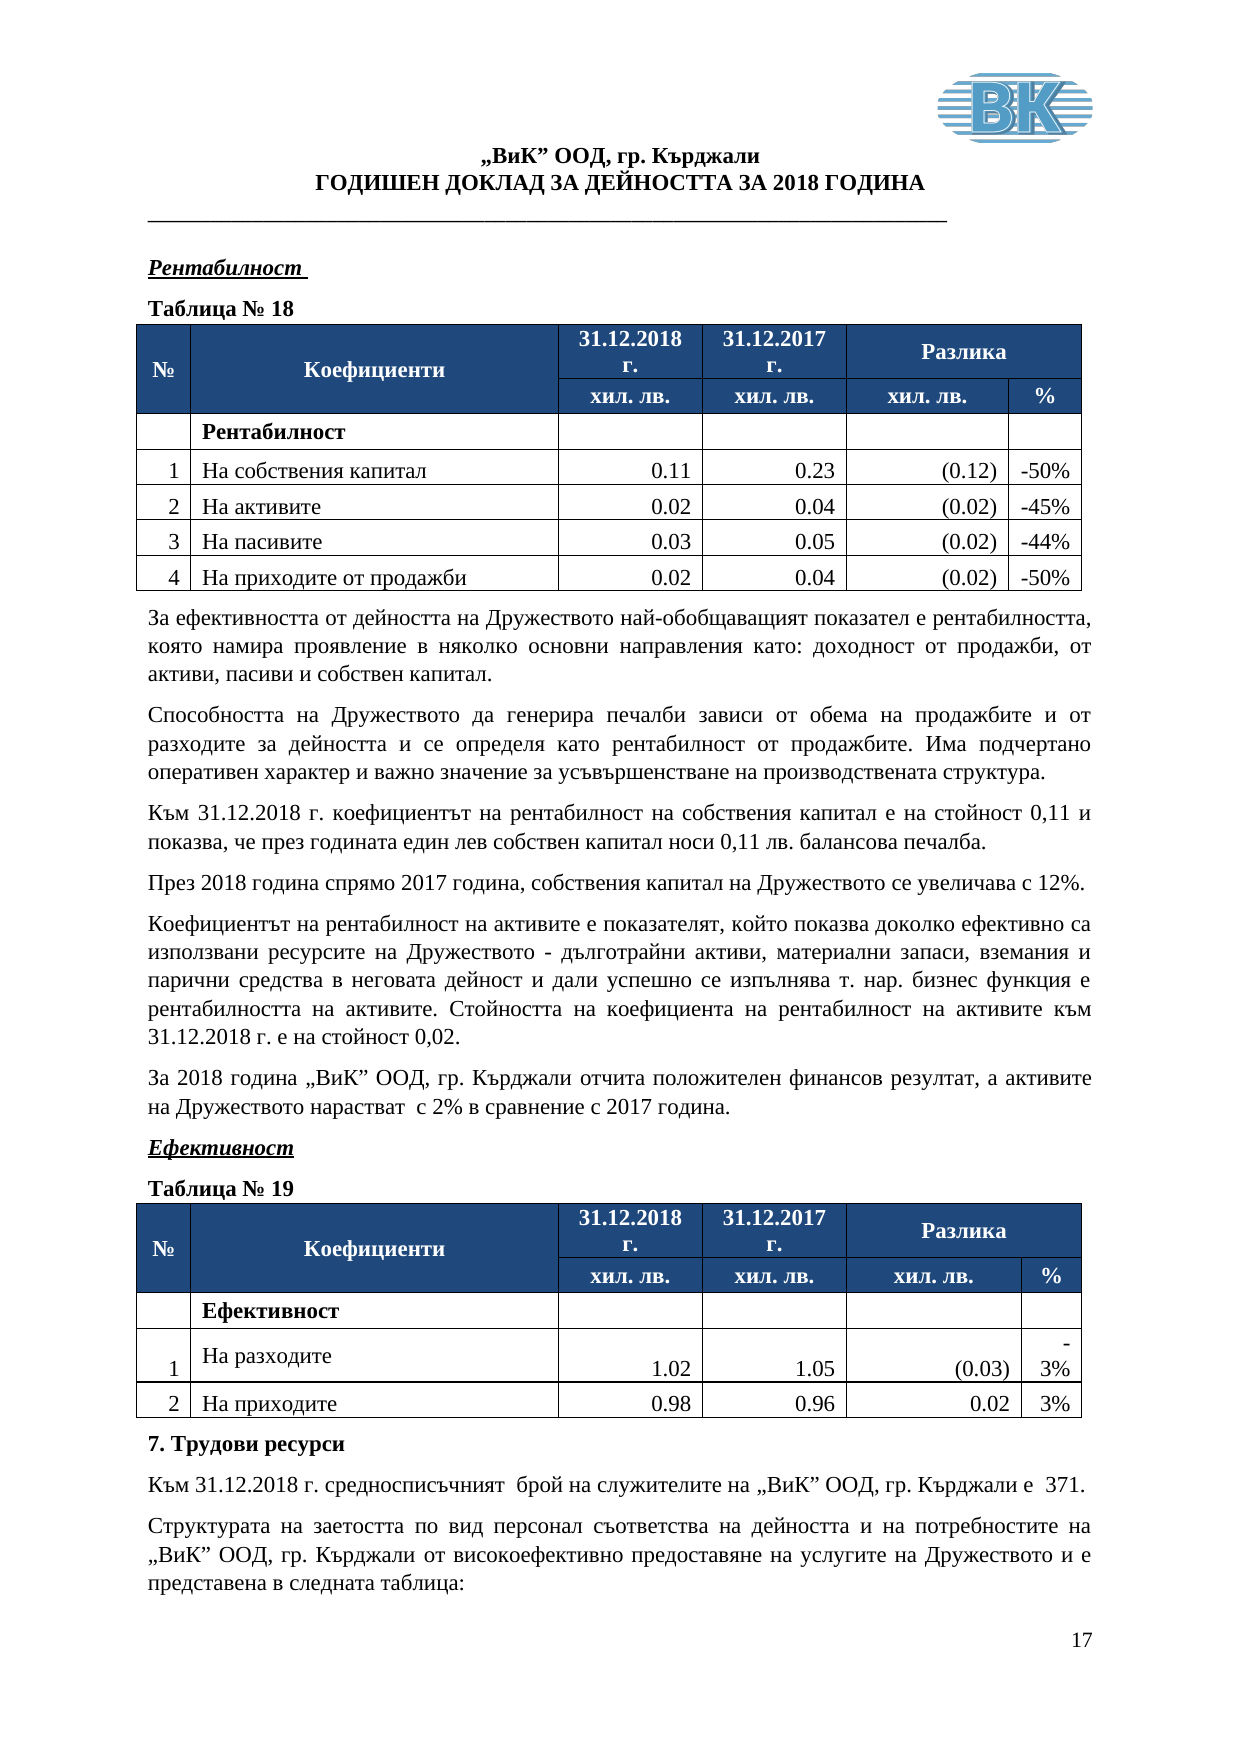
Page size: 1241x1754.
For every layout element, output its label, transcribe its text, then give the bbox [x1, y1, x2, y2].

table_cell [559, 1293, 702, 1328]
table_header 31.12.2018 г. [559, 325, 702, 378]
picture [937, 73, 1093, 143]
text За ефективността от дейността на Дружеството най-обобщаващият показател е рентабилността, която намира проявление в няколко основни направления като: доходност от продажби, от активи, пасиви и собствен капитал. [148, 604, 1093, 687]
text Коефициентът на рентабилност на активите е показателят, който показва доколко ефективно са използвани ресурсите на Дружеството - дълготрайни активи, материални запаси, вземания и парични средства в неговата дейност и дали успешно се изпълнява т. нар. бизнес функция е рентабилността на активите. Стойността на коефициента на рентабилност на активите към 31.12.2018 г. е на стойност 0,02. [148, 909, 1093, 1050]
table_cell 1.05 [703, 1329, 846, 1381]
table_cell 0.98 [559, 1383, 702, 1417]
table_cell 0.02 [559, 485, 702, 519]
table_cell 1.02 [559, 1329, 702, 1381]
table_cell На пасивите [191, 520, 558, 555]
table_cell 3 [137, 520, 190, 555]
table_cell На приходите [191, 1383, 558, 1417]
table_cell хил. лв. [703, 379, 846, 413]
table_cell -50% [1009, 556, 1081, 590]
text Способността на Дружеството да генерира печалби зависи от обема на продажбите и от разходите за дейността и се определя като рентабилност от продажбите. Има подчертано оперативен характер и важно значение за усъвършенстване на производствената структура. [148, 701, 1093, 785]
table_cell 2 [137, 485, 190, 519]
table_cell 0.04 [703, 485, 846, 519]
table_cell 0.04 [703, 556, 846, 590]
table_cell -50% [1009, 450, 1081, 484]
table_cell 3% [1022, 1383, 1081, 1417]
text 7. Трудови ресурси [148, 1430, 1093, 1457]
table_cell (0.02) [847, 520, 1008, 555]
table_cell 0.02 [847, 1383, 1021, 1417]
table_cell 4 [137, 556, 190, 590]
table_cell 0.03 [559, 520, 702, 555]
table_cell [1022, 1293, 1081, 1328]
table_cell 0.96 [703, 1383, 846, 1417]
table_cell На разходите [191, 1329, 558, 1381]
table_cell 0.02 [559, 556, 702, 590]
text За 2018 година „ВиК” ООД, гр. Кърджали отчита положителен финансов резултат, а активите на Дружеството нарастват с 2% в сравнение с 2017 година. [148, 1064, 1093, 1119]
table_cell -45% [1009, 485, 1081, 519]
table_cell хил. лв. [847, 1258, 1021, 1292]
table_header № [137, 325, 190, 413]
text Към 31.12.2018 г. средносписъчният брой на служителите на „ВиК” ООД, гр. Кърджали е 371. [148, 1471, 1093, 1498]
table_header 31.12.2017 г. [703, 1204, 846, 1257]
table_cell (0.02) [847, 556, 1008, 590]
text Структурата на заетостта по вид персонал съответства на дейността и на потребностите на „ВиК” ООД, гр. Кърджали от високоефективно предоставяне на услугите на Дружеството и е представена в следната таблица: [148, 1512, 1093, 1595]
table_header 31.12.2018 г. [559, 1204, 702, 1257]
table_cell 0.05 [703, 520, 846, 555]
table_cell [137, 1293, 190, 1328]
table_cell На активите [191, 485, 558, 519]
table_cell На собствения капитал [191, 450, 558, 484]
table_header 31.12.2017 г. [703, 325, 846, 378]
table_cell (0.02) [847, 485, 1008, 519]
table_cell [847, 414, 1008, 448]
table_cell хил. лв. [703, 1258, 846, 1292]
table_cell хил. лв. [559, 379, 702, 413]
table_header Коефициенти [191, 1204, 558, 1292]
table_cell % [1022, 1258, 1081, 1292]
table_cell 1 [137, 1329, 190, 1381]
table_cell хил. лв. [847, 379, 1008, 413]
table_header Разлика [847, 1204, 1081, 1257]
table_cell 0.23 [703, 450, 846, 484]
table_cell 1 [137, 450, 190, 484]
table_cell [847, 1293, 1021, 1328]
table_cell (0.03) [847, 1329, 1021, 1381]
table_header № [137, 1204, 190, 1292]
table_cell [137, 414, 190, 448]
table_cell На приходите от продажби [191, 556, 558, 590]
table_cell Ефективност [191, 1293, 558, 1328]
text Таблица № 18 [148, 295, 1093, 322]
table_cell [1009, 414, 1081, 448]
text Към 31.12.2018 г. коефициентът на рентабилност на собствения капитал е на стойност 0,11 и показва, че през годината един лев собствен капитал носи 0,11 лв. балансова печалба. [148, 799, 1093, 854]
table_header Коефициенти [191, 325, 558, 413]
table_cell Рентабилност [191, 414, 558, 448]
table_cell -3% [1022, 1329, 1081, 1381]
table_cell 2 [137, 1383, 190, 1417]
table_header Разлика [847, 325, 1081, 378]
table_cell хил. лв. [559, 1258, 702, 1292]
table_cell [559, 414, 702, 448]
table_cell [703, 1293, 846, 1328]
table_cell 0.11 [559, 450, 702, 484]
table_cell -44% [1009, 520, 1081, 555]
text Рентабилност [148, 254, 1093, 281]
text През 2018 година спрямо 2017 година, собствения капитал на Дружеството се увеличава с 12%. [148, 869, 1093, 895]
table_cell % [1009, 379, 1081, 413]
table_cell (0.12) [847, 450, 1008, 484]
table_cell [703, 414, 846, 448]
text Ефективност [148, 1134, 1093, 1160]
text Таблица № 19 [148, 1174, 1093, 1201]
